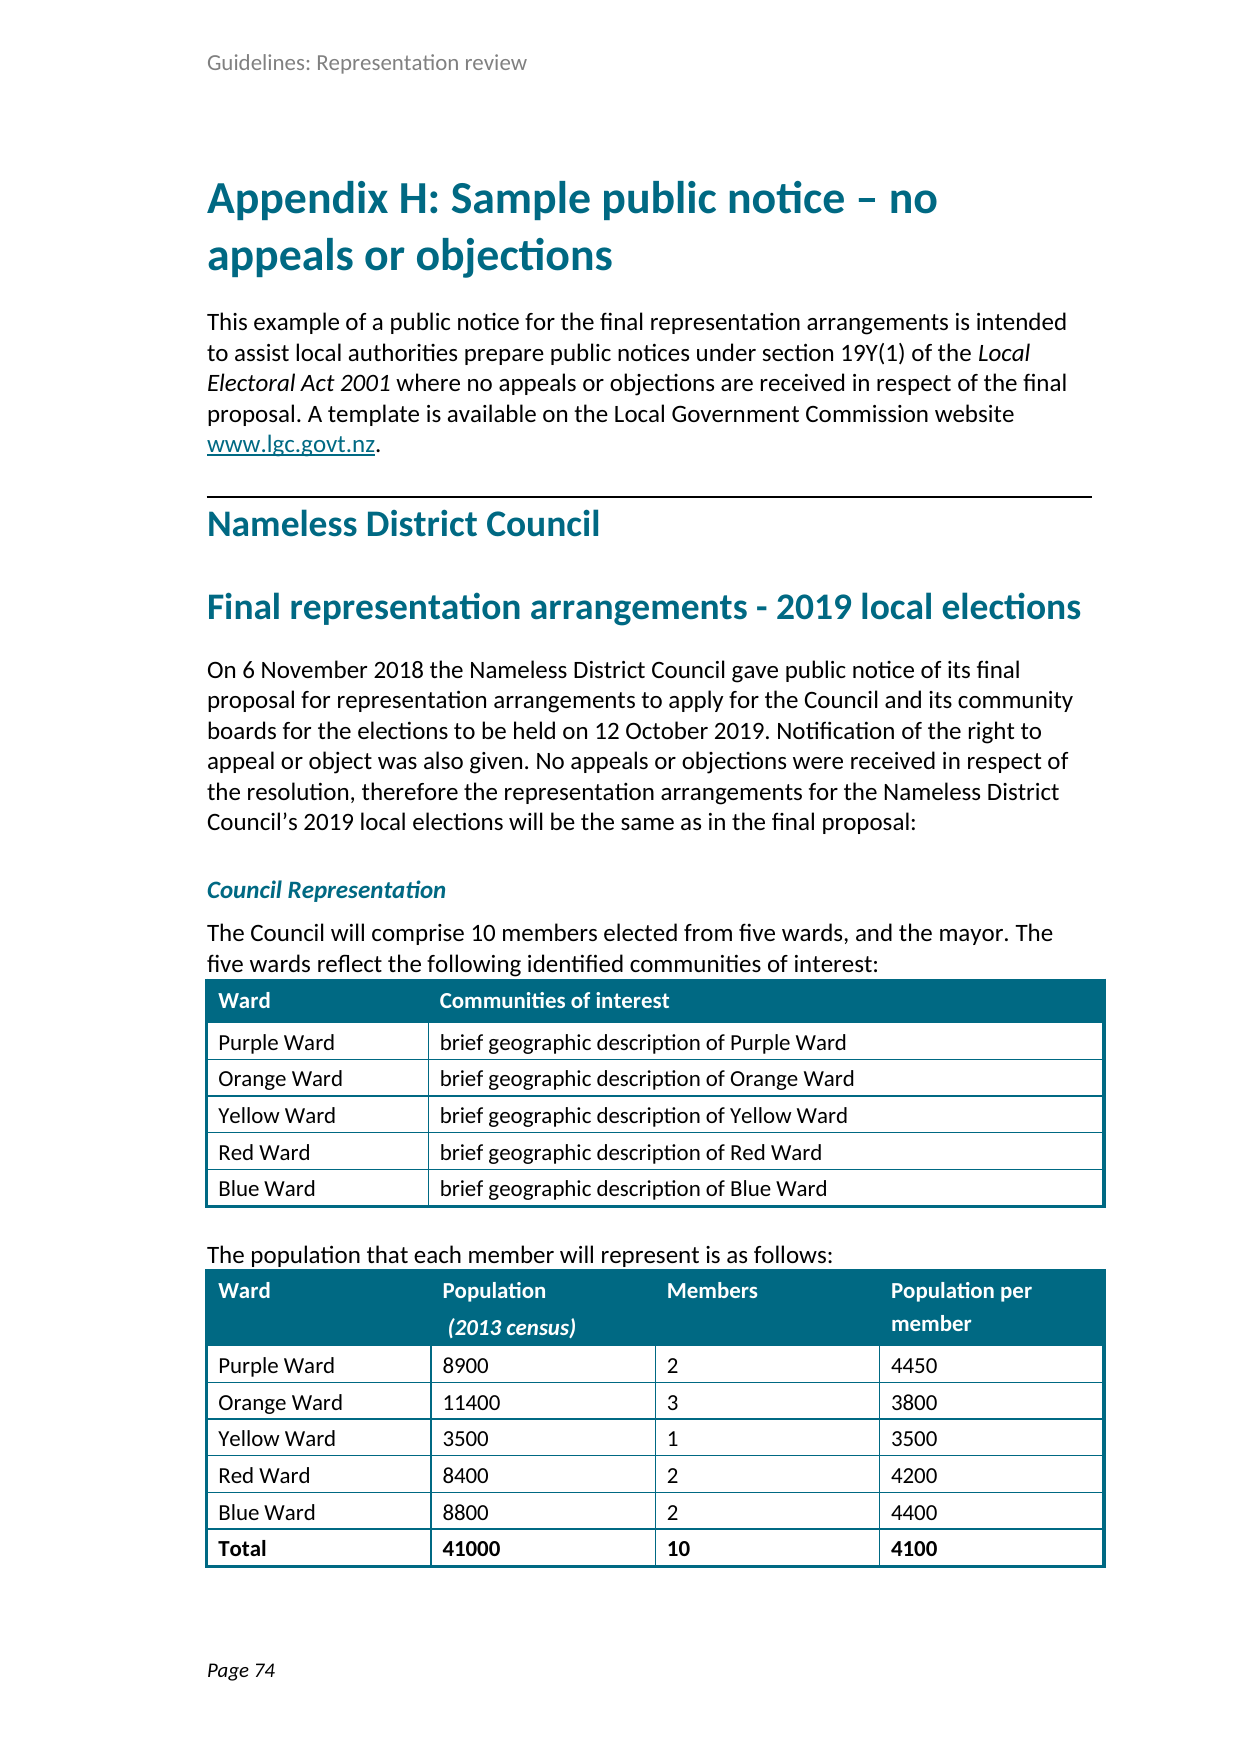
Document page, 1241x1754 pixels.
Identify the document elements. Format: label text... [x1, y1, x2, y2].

table_cell 2 [656, 1493, 879, 1528]
table_cell brief geographic description of Blue Ward [429, 1170, 1102, 1205]
table_cell Blue Ward [208, 1493, 430, 1528]
text This example of a public notice for the final representation arrangements is intended to assist local authorities prepare public notices under section 19Y(1) of the Local Electoral Act 2001 where no appeals or objections are received in respect of the final proposal. A template is available on the Local Government Commission website www.lgc.govt.nz. [207, 306, 1092, 459]
table_cell brief geographic description of Yellow Ward [429, 1097, 1102, 1132]
table_cell Red Ward [208, 1456, 430, 1491]
subtitle Council Representation [207, 874, 1092, 905]
table_header Ward [208, 982, 427, 1022]
table_header Communities of interest [430, 982, 1102, 1022]
table_cell Orange Ward [208, 1383, 430, 1418]
table_cell 3500 [880, 1420, 1102, 1455]
text Final representation arrangements - 2019 local elections [207, 580, 1092, 629]
table_cell 2 [656, 1456, 879, 1491]
table_header Members [657, 1273, 878, 1345]
table_cell 1 [656, 1420, 879, 1455]
table_header Population (2013 census) [433, 1273, 654, 1345]
table_cell 4200 [880, 1456, 1102, 1491]
table_cell 8400 [432, 1456, 655, 1491]
table_cell 4100 [880, 1530, 1102, 1565]
subtitle Sample public notice – no appeals or objections [207, 169, 1092, 281]
table_cell brief geographic description of Purple Ward [429, 1023, 1102, 1058]
table_cell Purple Ward [208, 1023, 428, 1058]
table_cell 8800 [432, 1493, 655, 1528]
table_cell brief geographic description of Red Ward [429, 1133, 1102, 1168]
table_cell 11400 [432, 1383, 655, 1418]
table_cell Yellow Ward [208, 1420, 430, 1455]
table_cell 3800 [880, 1383, 1102, 1418]
table_cell 3 [656, 1383, 879, 1418]
table_cell 41000 [432, 1530, 655, 1565]
table_cell 2 [656, 1346, 879, 1381]
table_header Population per member [881, 1273, 1102, 1345]
table_header Ward [208, 1273, 429, 1345]
text The Council will comprise 10 members elected from five wards, and the mayor. The five wards reflect the following identified communities of interest: [207, 917, 1092, 978]
table_cell 8900 [432, 1346, 655, 1381]
table_cell Blue Ward [208, 1170, 428, 1205]
text The population that each member will represent is as follows: [207, 1239, 1092, 1269]
table_cell Purple Ward [208, 1346, 430, 1381]
table_cell brief geographic description of Orange Ward [429, 1060, 1102, 1095]
table_cell 10 [656, 1530, 879, 1565]
table_cell Red Ward [208, 1133, 428, 1168]
table_cell 4450 [880, 1346, 1102, 1381]
table_cell Total [208, 1530, 430, 1565]
table_cell 4400 [880, 1493, 1102, 1528]
text On 6 November 2018 the Nameless District Council gave public notice of its final proposal for representation arrangements to apply for the Council and its community boards for the elections to be held on 12 October 2019. Notification of the right to appeal or object was also given. No appeals or objections were received in respect of the resolution, therefore the representation arrangements for the Nameless District Council’s 2019 local elections will be the same as in the final proposal: [207, 654, 1092, 837]
table_cell Orange Ward [208, 1060, 428, 1095]
table_cell Yellow Ward [208, 1097, 428, 1132]
table_cell 3500 [432, 1420, 655, 1455]
text Nameless District Council [207, 498, 1092, 545]
